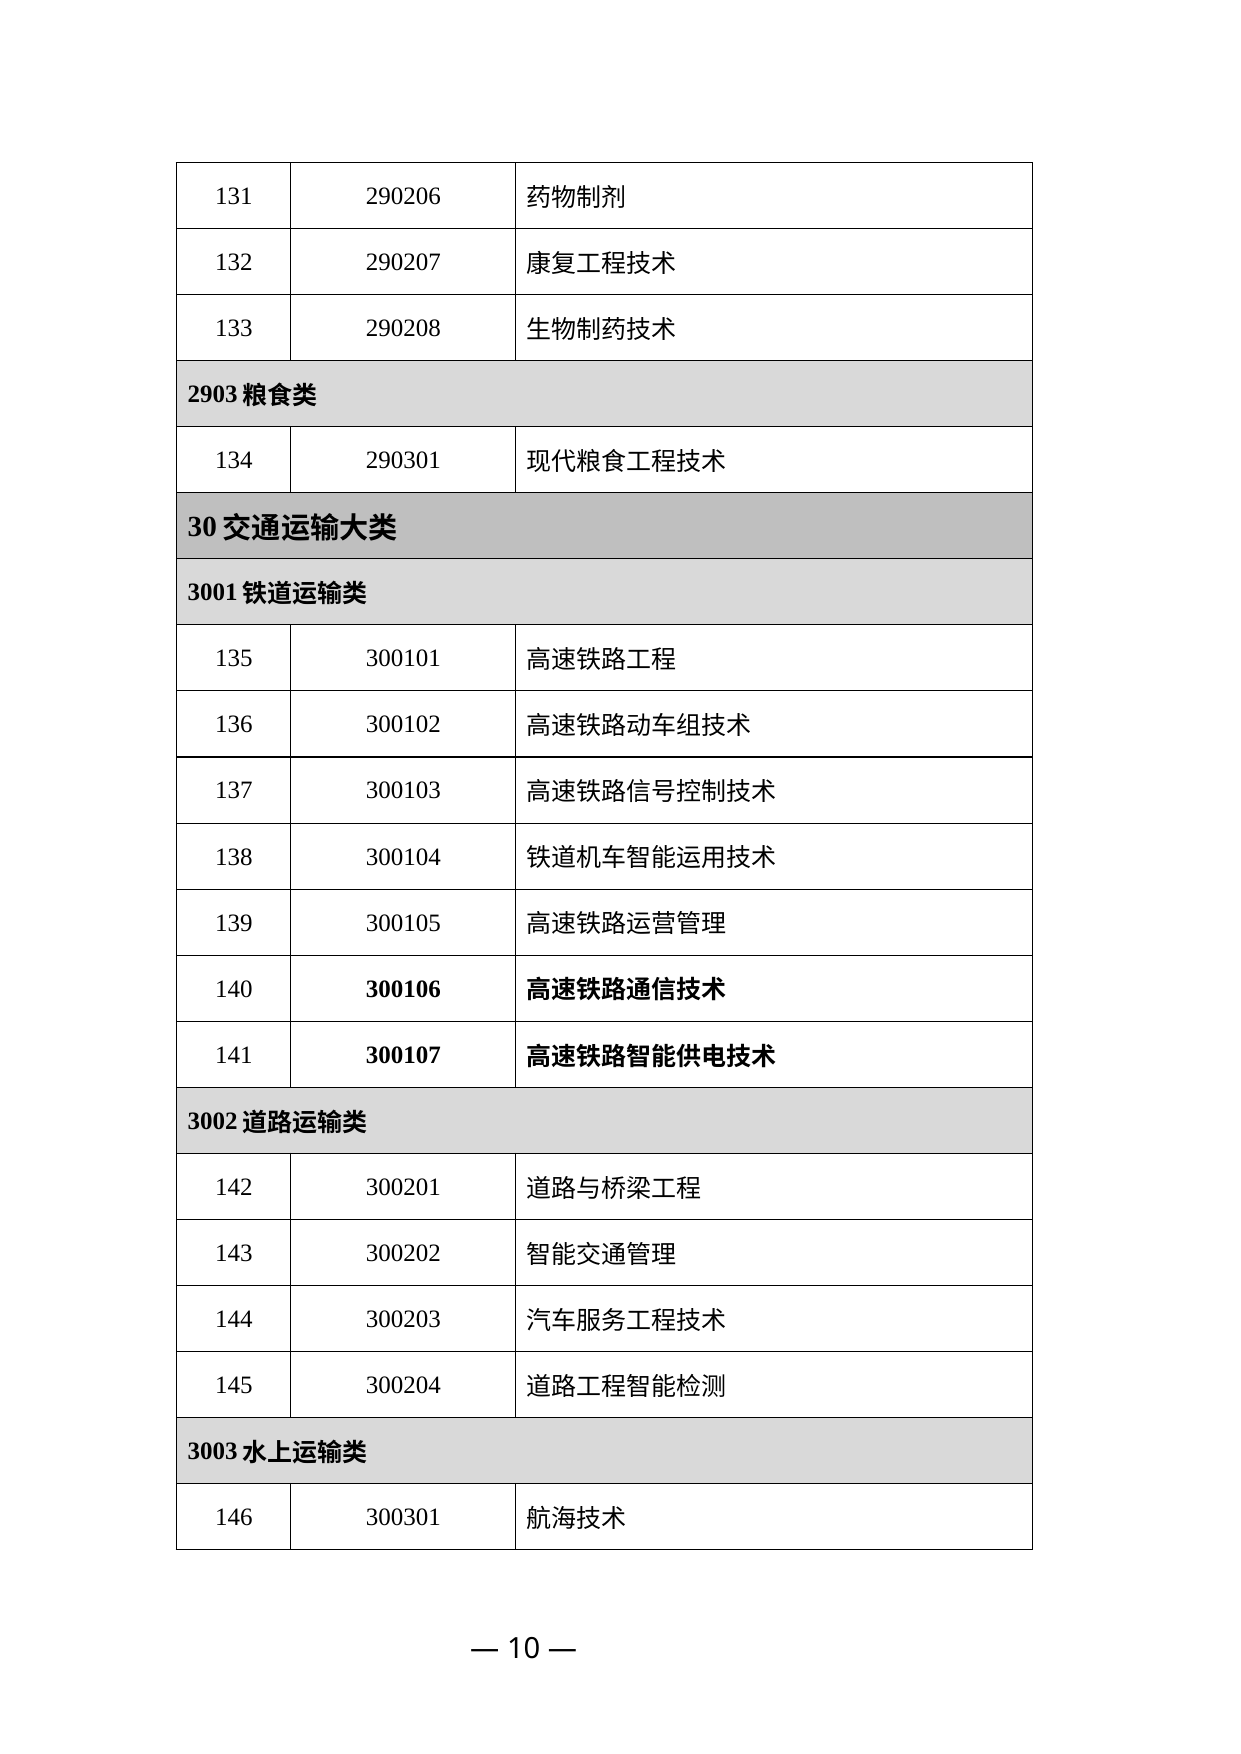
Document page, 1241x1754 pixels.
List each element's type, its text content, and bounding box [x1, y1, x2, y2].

table_cell 康复工程技术 [516, 229, 1032, 294]
table_cell 300107 [291, 1022, 515, 1087]
table_cell 144 [177, 1286, 290, 1351]
table_cell 131 [177, 163, 290, 228]
table_cell 143 [177, 1220, 290, 1285]
table_cell 300103 [291, 758, 515, 822]
table_cell 145 [177, 1352, 290, 1417]
table_cell 300101 [291, 625, 515, 690]
table_cell 高速铁路工程 [516, 625, 1032, 690]
table_cell 高速铁路信号控制技术 [516, 758, 1032, 822]
table_cell 道路与桥梁工程 [516, 1154, 1032, 1219]
table_cell 高速铁路通信技术 [516, 956, 1032, 1021]
table_cell 3001铁道运输类 [177, 559, 1032, 624]
table_cell 3002道路运输类 [177, 1088, 1032, 1153]
table_cell 汽车服务工程技术 [516, 1286, 1032, 1351]
table_cell 141 [177, 1022, 290, 1087]
table_cell 137 [177, 758, 290, 822]
table_cell 139 [177, 890, 290, 954]
table_cell 133 [177, 295, 290, 360]
table_cell 300106 [291, 956, 515, 1021]
table_cell 300104 [291, 824, 515, 888]
table_cell 高速铁路动车组技术 [516, 691, 1032, 756]
table_cell 现代粮食工程技术 [516, 427, 1032, 492]
table_cell 高速铁路智能供电技术 [516, 1022, 1032, 1087]
table_cell 3003水上运输类 [177, 1418, 1032, 1483]
table_cell 300102 [291, 691, 515, 756]
table_cell 智能交通管理 [516, 1220, 1032, 1285]
table_cell 290206 [291, 163, 515, 228]
table_cell 142 [177, 1154, 290, 1219]
table_cell 290301 [291, 427, 515, 492]
table_cell 铁道机车智能运用技术 [516, 824, 1032, 888]
table_cell 300204 [291, 1352, 515, 1417]
table_cell 航海技术 [516, 1484, 1032, 1549]
table_cell 300202 [291, 1220, 515, 1285]
table_cell 300201 [291, 1154, 515, 1219]
table_cell 135 [177, 625, 290, 690]
table_cell 290208 [291, 295, 515, 360]
table_cell 140 [177, 956, 290, 1021]
table_cell 2903粮食类 [177, 361, 1032, 426]
table_cell 136 [177, 691, 290, 756]
table_cell 146 [177, 1484, 290, 1549]
table_cell 300203 [291, 1286, 515, 1351]
table_cell 生物制药技术 [516, 295, 1032, 360]
table_cell 300105 [291, 890, 515, 954]
table_cell 290207 [291, 229, 515, 294]
table_cell 道路工程智能检测 [516, 1352, 1032, 1417]
table_cell 132 [177, 229, 290, 294]
table_cell 药物制剂 [516, 163, 1032, 228]
table_cell 30交通运输大类 [177, 493, 1032, 558]
table_cell 300301 [291, 1484, 515, 1549]
table_cell 134 [177, 427, 290, 492]
table_cell 138 [177, 824, 290, 888]
table_cell 高速铁路运营管理 [516, 890, 1032, 954]
